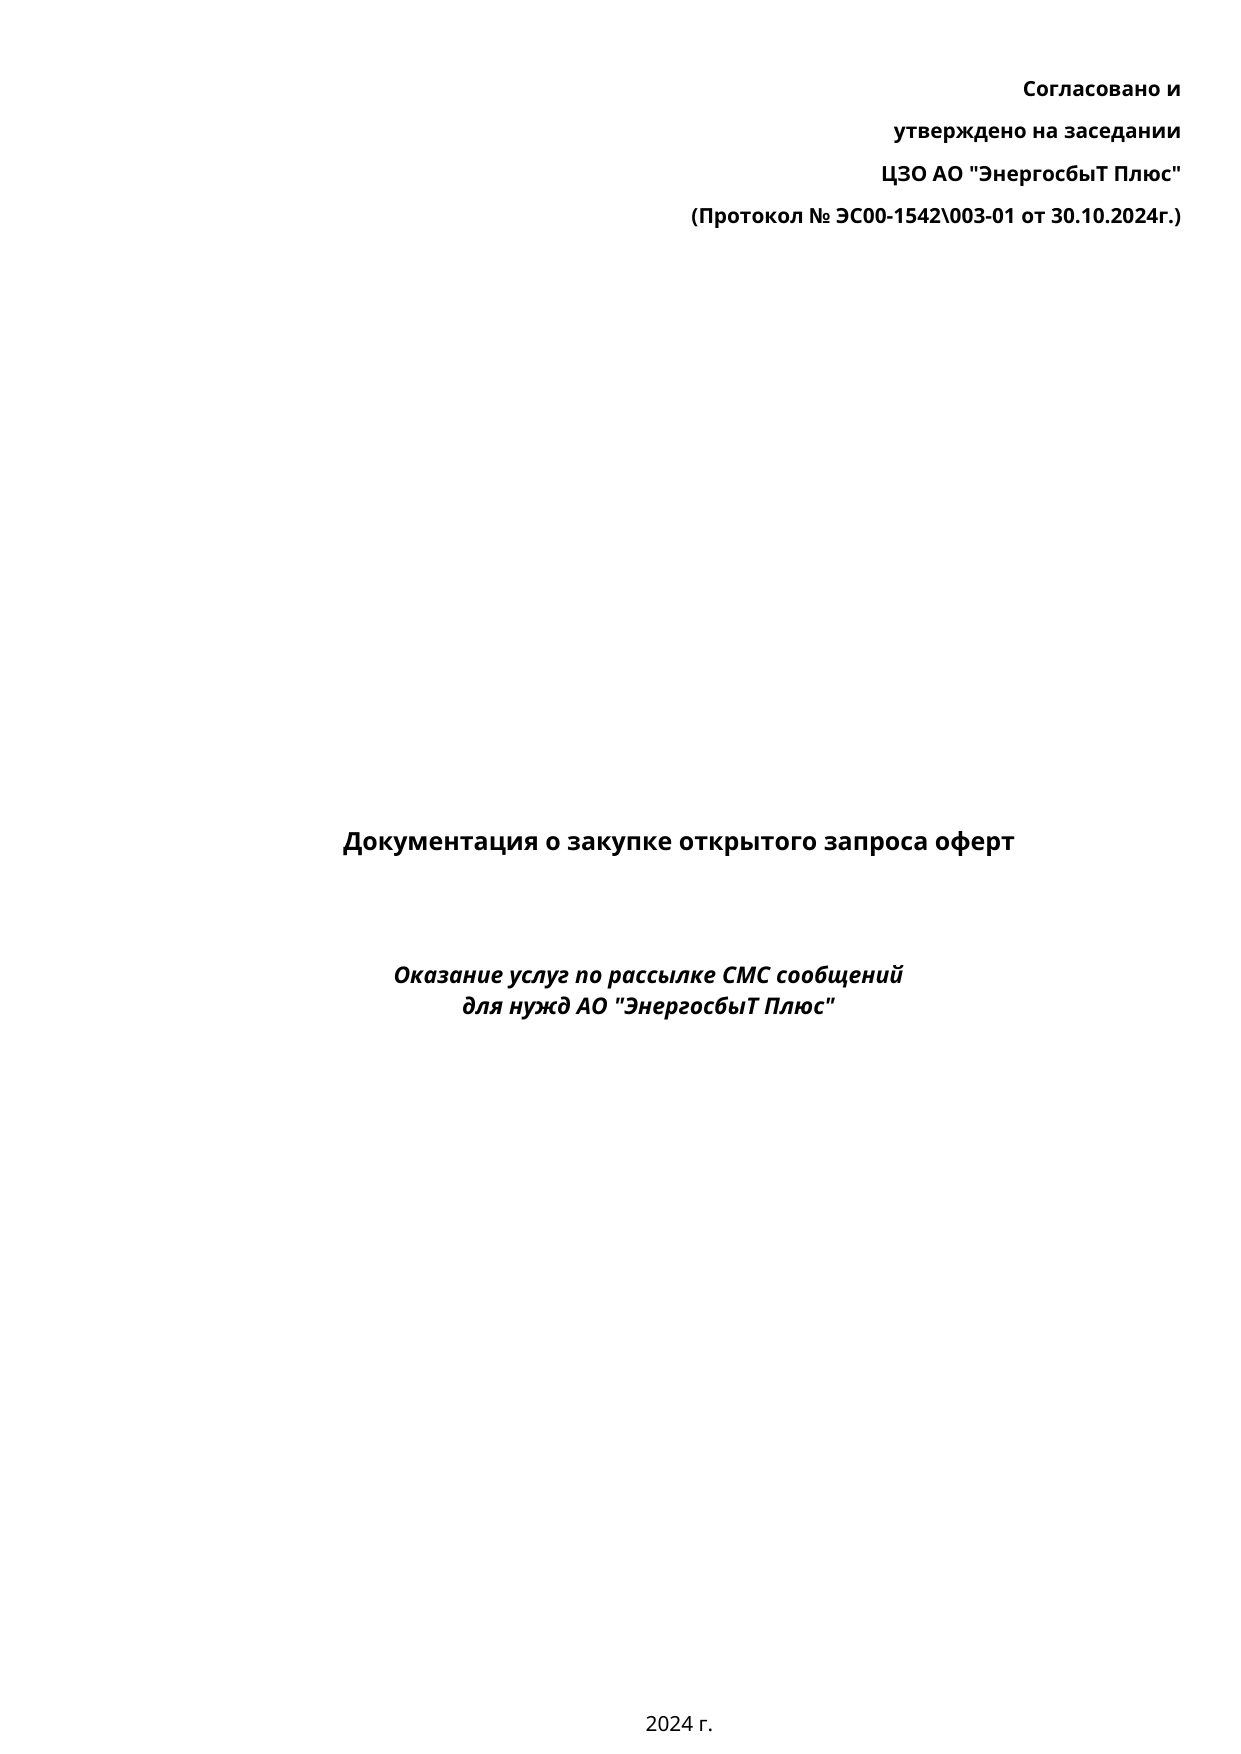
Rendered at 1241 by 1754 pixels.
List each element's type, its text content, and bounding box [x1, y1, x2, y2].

text утверждено на заседании [474, 116, 1181, 145]
text (Протокол № ЭС00-1542\003-01 от 30.10.2024г.) [474, 202, 1181, 230]
text 2024 г. [118, 1709, 1181, 1737]
text для нужд АО "ЭнергосбыТ Плюс" [118, 990, 1181, 1021]
text Согласовано и [474, 74, 1181, 102]
text Оказание услуг по рассылке СМС сообщений [118, 959, 1181, 990]
text Документация о закупке открытого запроса оферт [118, 823, 1181, 857]
text ЦЗО АО "ЭнергосбыТ Плюс" [474, 159, 1181, 187]
